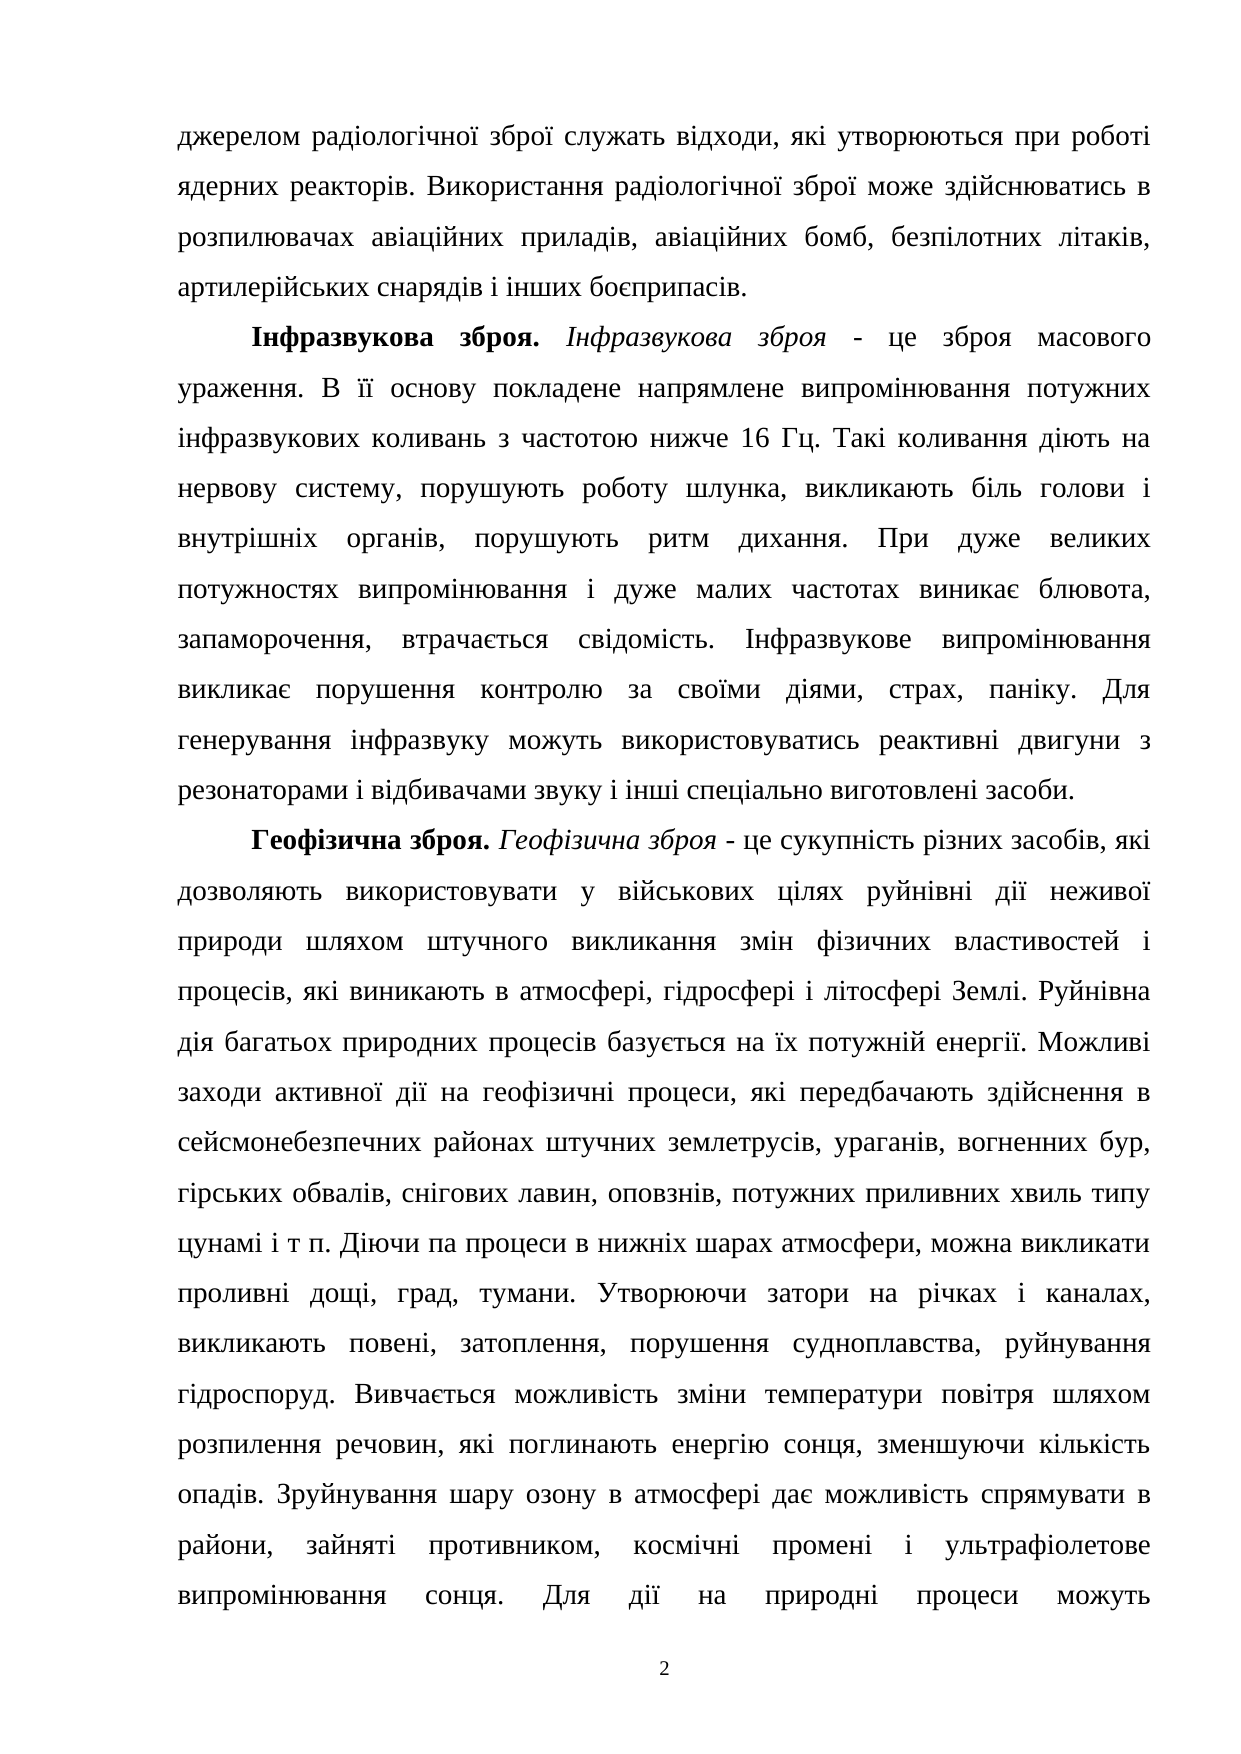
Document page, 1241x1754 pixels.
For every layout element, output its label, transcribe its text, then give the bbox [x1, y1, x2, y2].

text Інфразвукова зброя. Інфразвукова зброя - це зброя масового ураження. В її основу покладене напрямлене випромінювання потужних інфразвукових коливань з частотою нижче 16 Гц. Такі коливання діють на нервову систему, порушують роботу шлунка, викликають біль голови і внутрішніх органів, порушують ритм дихання. При дуже великих потужностях випромінювання і дуже малих частотах виникає блювота, запаморочення, втрачається свідомість. Інфразвукове випромінювання викликає порушення контролю за своїми діями, страх, паніку. Для генерування інфразвуку можуть використовуватись реактивні двигуни з резонаторами і відбивачами звуку і інші спеціально виготовлені засоби. [177, 319, 1152, 806]
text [177, 118, 1152, 303]
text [177, 822, 1152, 1611]
